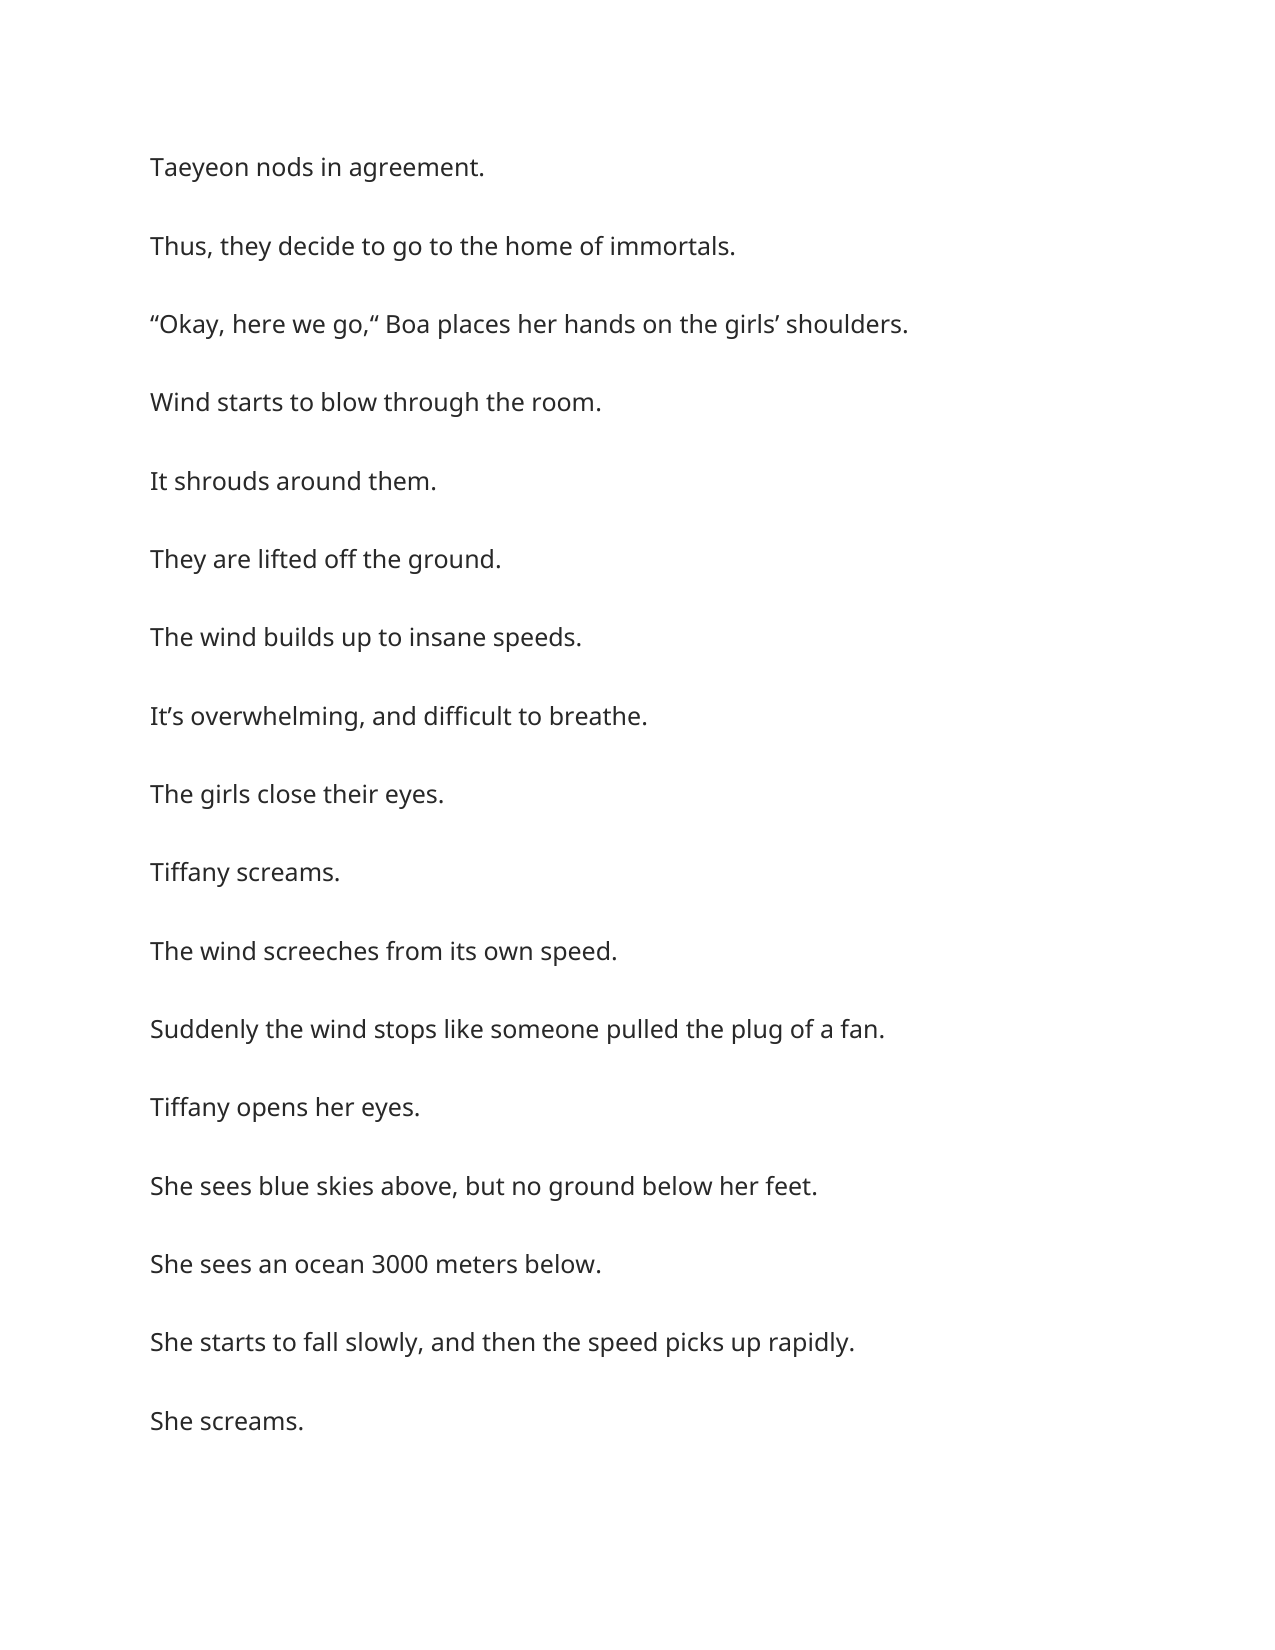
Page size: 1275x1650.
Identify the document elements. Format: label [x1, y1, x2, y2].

text [150, 150, 1125, 1477]
